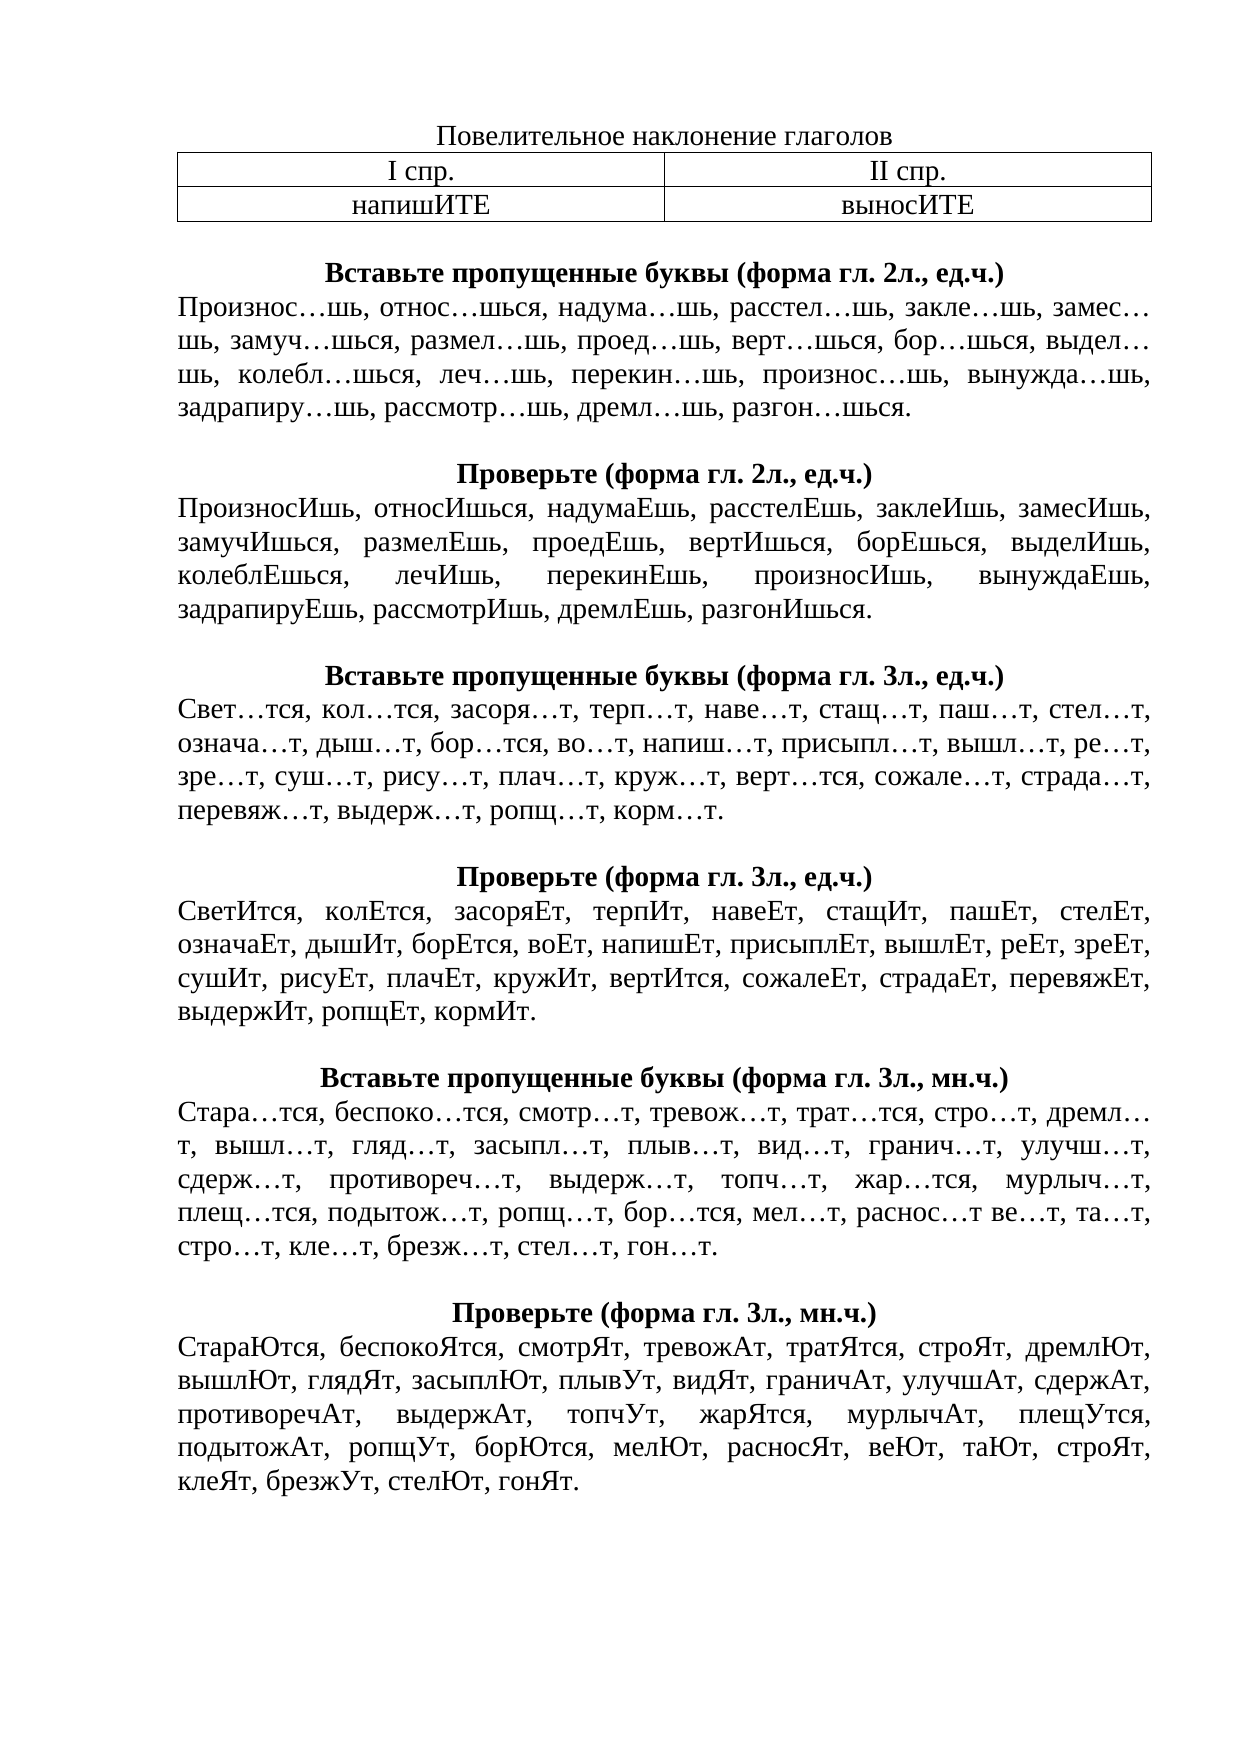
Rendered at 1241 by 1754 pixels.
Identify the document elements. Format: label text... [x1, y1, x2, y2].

text Проверьте (форма гл. 3л., мн.ч.) [177, 1295, 1152, 1329]
text Вставьте пропущенные буквы (форма гл. 3л., мн.ч.) [177, 1060, 1152, 1094]
text Вставьте пропущенные буквы (форма гл. 2л., ед.ч.) [177, 255, 1152, 289]
text ПроизносИшь, относИшься, надумаЕшь, расстелЕшь, заклеИшь, замесИшь, замучИшься, размелЕшь, проедЕшь, вертИшься, борЕшься, выделИшь, колеблЕшься, лечИшь, перекинЕшь, произносИшь, вынуждаЕшь, задрапируЕшь, рассмотрИшь, дремлЕшь, разгонИшься. [177, 490, 1152, 624]
text Проверьте (форма гл. 3л., ед.ч.) [177, 859, 1152, 893]
text Проверьте (форма гл. 2л., ед.ч.) [177, 457, 1152, 490]
text Повелительное наклонение глаголов [177, 118, 1152, 152]
text Произнос…шь, относ…шься, надума…шь, расстел…шь, закле…шь, замес…шь, замуч…шься, размел…шь, проед…шь, верт…шься, бор…шься, выдел…шь, колебл…шься, леч…шь, перекин…шь, произнос…шь, вынужда…шь, задрапиру…шь, рассмотр…шь, дремл…шь, разгон…шься. [177, 289, 1152, 423]
table_header II спр. [665, 153, 1151, 186]
text СветИтся, колЕтся, засоряЕт, терпИт, навеЕт, стащИт, пашЕт, стелЕт, означаЕт, дышИт, борЕтся, воЕт, напишЕт, присыплЕт, вышлЕт, реЕт, зреЕт, сушИт, рисуЕт, плачЕт, кружИт, вертИтся, сожалеЕт, страдаЕт, перевяжЕт, выдержИт, ропщЕт, кормИт. [177, 893, 1152, 1027]
text Вставьте пропущенные буквы (форма гл. 3л., ед.ч.) [177, 658, 1152, 691]
table_cell напишИТЕ [178, 187, 664, 221]
text СтараЮтся, беспокоЯтся, смотрЯт, тревожАт, тратЯтся, строЯт, дремлЮт, вышлЮт, глядЯт, засыплЮт, плывУт, видЯт, граничАт, улучшАт, сдержАт, противоречАт, выдержАт, топчУт, жарЯтся, мурлычАт, плещУтся, подытожАт, ропщУт, борЮтся, мелЮт, расносЯт, веЮт, таЮт, строЯт, клеЯт, брезжУт, стелЮт, гонЯт. [177, 1329, 1152, 1496]
text Стара…тся, беспоко…тся, смотр…т, тревож…т, трат…тся, стро…т, дремл…т, вышл…т, гляд…т, засыпл…т, плыв…т, вид…т, гранич…т, улучш…т, сдерж…т, противореч…т, выдерж…т, топч…т, жар…тся, мурлыч…т, плещ…тся, подытож…т, ропщ…т, бор…тся, мел…т, раснос…т ве…т, та…т, стро…т, кле…т, брезж…т, стел…т, гон…т. [177, 1094, 1152, 1262]
table_header I спр. [178, 153, 664, 186]
text Свет…тся, кол…тся, засоря…т, терп…т, наве…т, стащ…т, паш…т, стел…т, означа…т, дыш…т, бор…тся, во…т, напиш…т, присыпл…т, вышл…т, ре…т, зре…т, суш…т, рису…т, плач…т, круж…т, верт…тся, сожале…т, страда…т, перевяж…т, выдерж…т, ропщ…т, корм…т. [177, 691, 1152, 826]
table_cell выносИТЕ [665, 187, 1151, 221]
